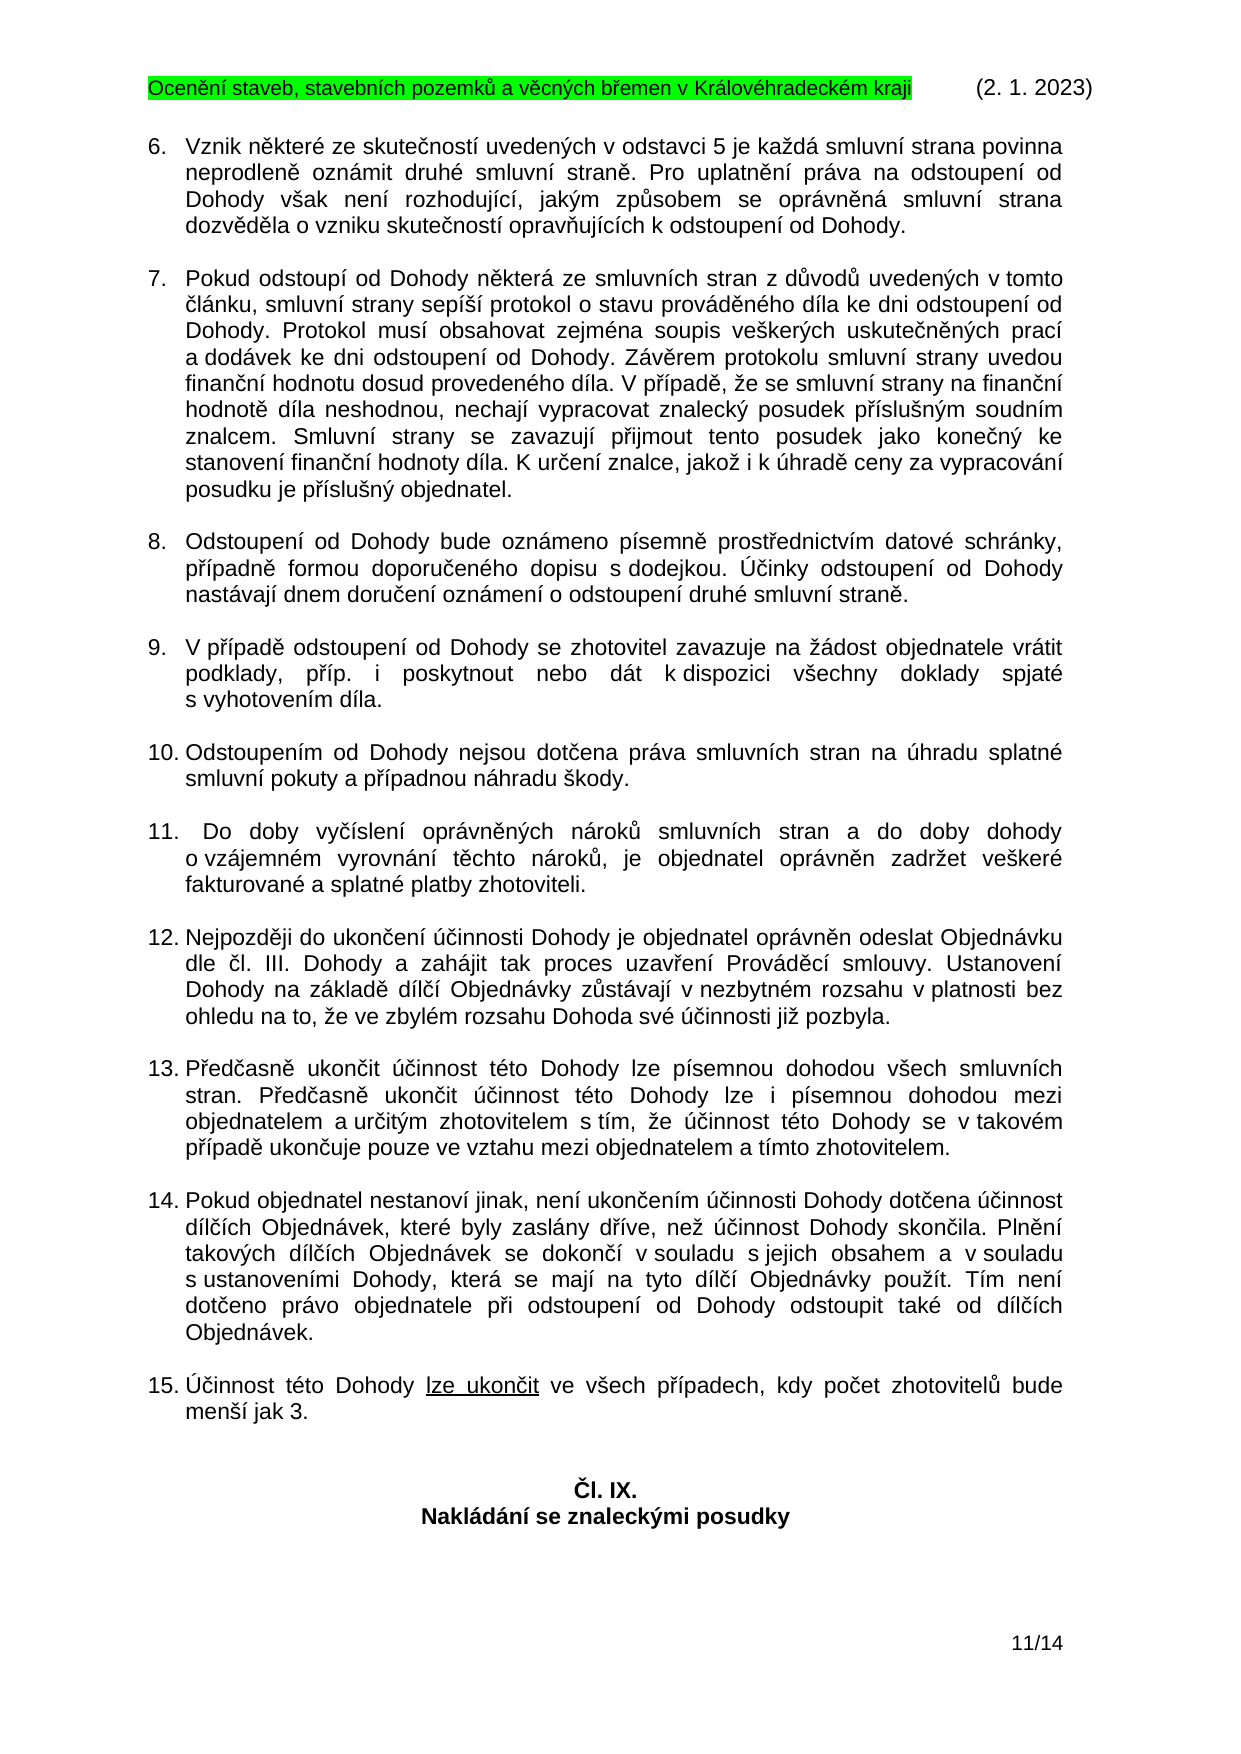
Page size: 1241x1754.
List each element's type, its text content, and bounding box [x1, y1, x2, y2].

list Účinnost této Dohody lze ukončit ve všech případech, kdy počet zhotovitelů bude menší jak 3. [148, 1372, 1063, 1424]
list Předčasně ukončit účinnost této Dohody lze písemnou dohodou všech smluvních stran. Předčasně ukončit účinnost této Dohody lze i písemnou dohodou mezi objednatelem a určitým zhotovitelem s tím, že účinnost této Dohody se v takovém případě ukončuje pouze ve vztahu mezi objednatelem a tímto zhotovitelem. [148, 1055, 1063, 1161]
list Pokud objednatel nestanoví jinak, není ukončením účinnosti Dohody dotčena účinnost dílčích Objednávek, které byly zaslány dříve, než účinnost Dohody skončila. Plnění takových dílčích Objednávek se dokončí v souladu s jejich obsahem a v souladu s ustanoveními Dohody, která se mají na tyto dílčí Objednávky použít. Tím není dotčeno právo objednatele při odstoupení od Dohody odstoupit také od dílčích Objednávek. [148, 1187, 1063, 1345]
list Vznik některé ze skutečností uvedených v odstavci 5 je každá smluvní strana povinna neprodleně oznámit druhé smluvní straně. Pro uplatnění práva na odstoupení od Dohody však není rozhodující, jakým způsobem se oprávněná smluvní strana dozvěděla o vzniku skutečností opravňujících k odstoupení od Dohody. [148, 133, 1063, 238]
list Nejpozději do ukončení účinnosti Dohody je objednatel oprávněn odeslat Objednávku dle čl. III. Dohody a zahájit tak proces uzavření Prováděcí smlouvy. Ustanovení Dohody na základě dílčí Objednávky zůstávají v nezbytném rozsahu v platnosti bez ohledu na to, že ve zbylém rozsahu Dohoda své účinnosti již pozbyla. [148, 923, 1063, 1029]
list Do doby vyčíslení oprávněných nároků smluvních stran a do doby dohody o vzájemném vyrovnání těchto nároků, je objednatel oprávněn zadržet veškeré fakturované a splatné platby zhotoviteli. [148, 818, 1063, 897]
list Odstoupením od Dohody nejsou dotčena práva smluvních stran na úhradu splatné smluvní pokuty a případnou náhradu škody. [148, 739, 1063, 792]
text Nakládání se znaleckými posudky [148, 1503, 1063, 1530]
list Pokud odstoupí od Dohody některá ze smluvních stran z důvodů uvedených v tomto článku, smluvní strany sepíší protokol o stavu prováděného díla ke dni odstoupení od Dohody. Protokol musí obsahovat zejména soupis veškerých uskutečněných prací a dodávek ke dni odstoupení od Dohody. Závěrem protokolu smluvní strany uvedou finanční hodnotu dosud provedeného díla. V případě, že se smluvní strany na finanční hodnotě díla neshodnou, nechají vypracovat znalecký posudek příslušným soudním znalcem. Smluvní strany se zavazují přijmout tento posudek jako konečný ke stanovení finanční hodnoty díla. K určení znalce, jakož i k úhradě ceny za vypracování posudku je příslušný objednatel. [148, 265, 1063, 502]
list Odstoupení od Dohody bude oznámeno písemně prostřednictvím datové schránky, případně formou doporučeného dopisu s dodejkou. Účinky odstoupení od Dohody nastávají dnem doručení oznámení o odstoupení druhé smluvní straně. [148, 528, 1063, 607]
list V případě odstoupení od Dohody se zhotovitel zavazuje na žádost objednatele vrátit podklady, příp. i poskytnout nebo dát k dispozici všechny doklady spjaté s vyhotovením díla. [148, 634, 1063, 713]
text Čl. IX. [148, 1477, 1063, 1503]
